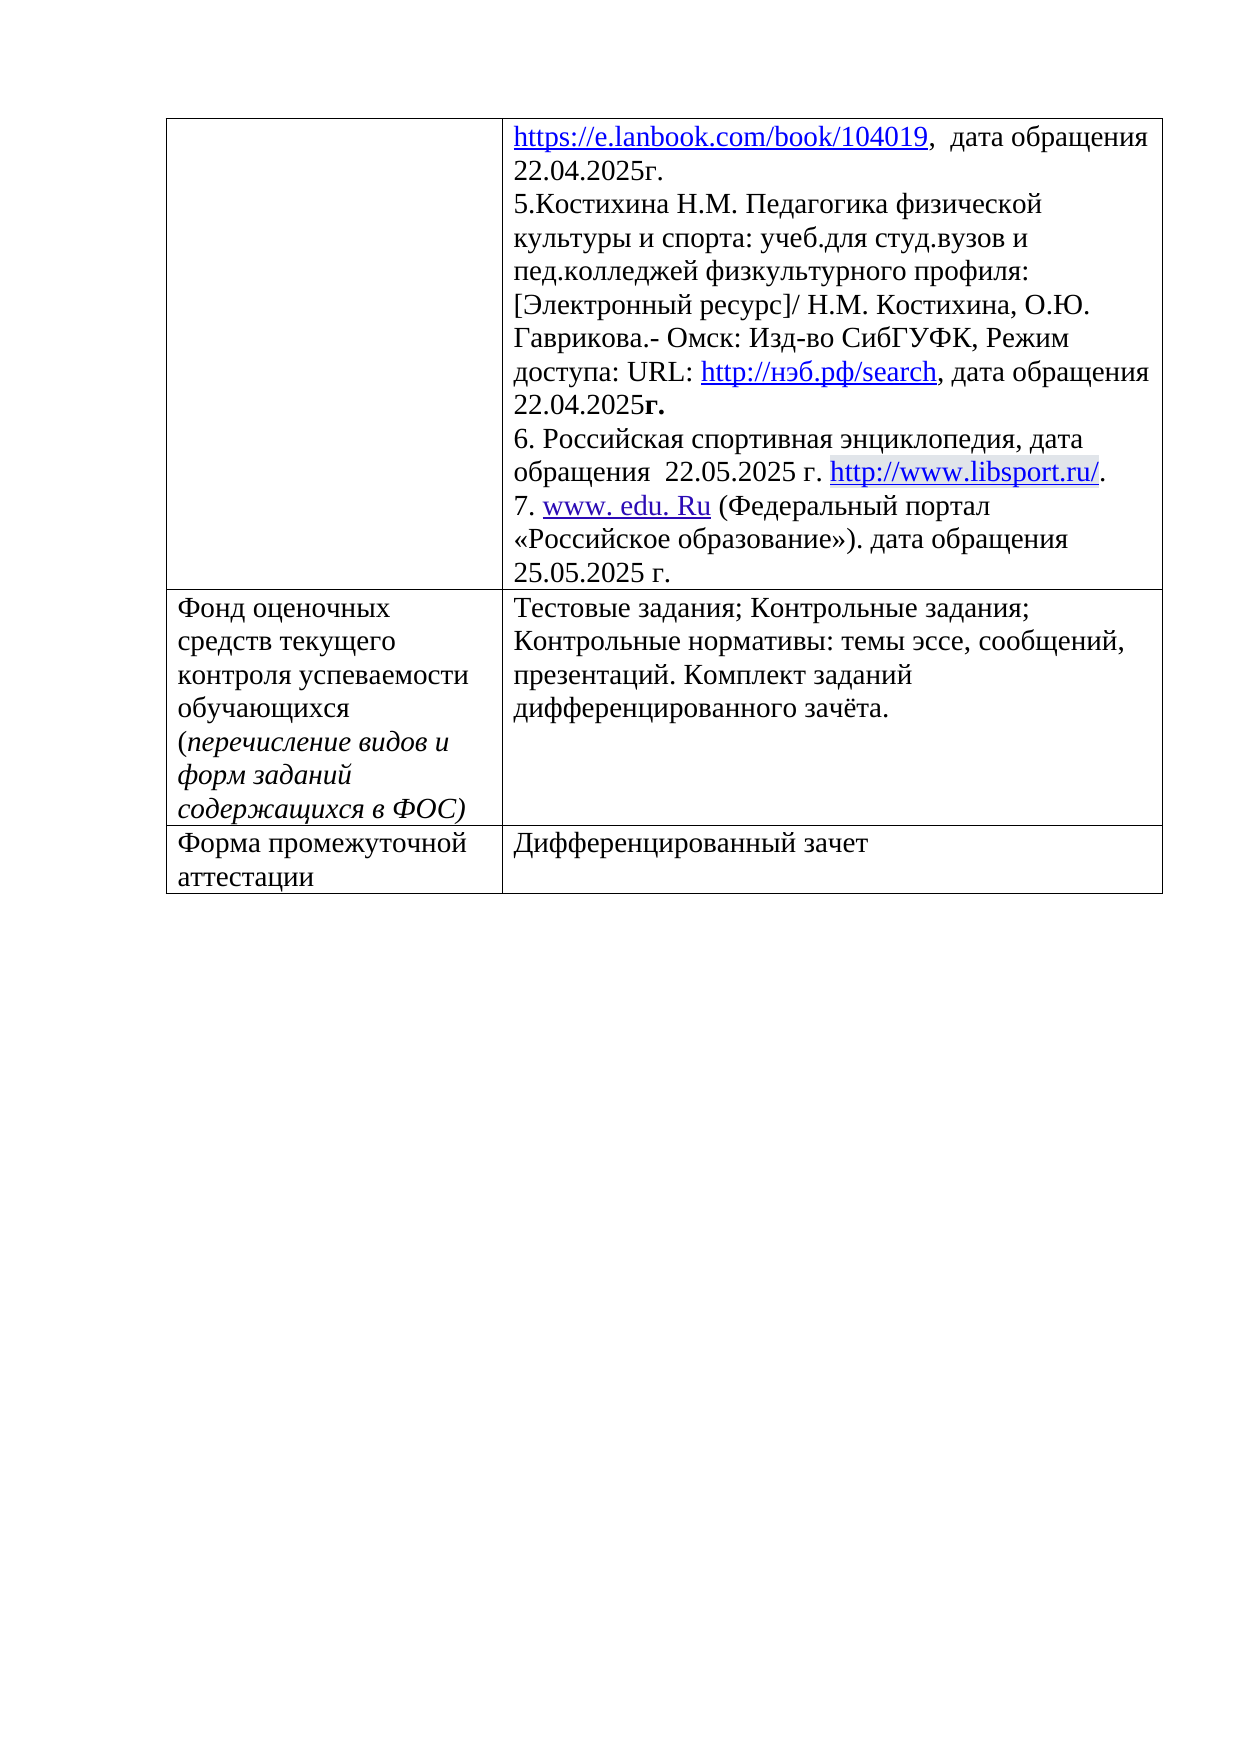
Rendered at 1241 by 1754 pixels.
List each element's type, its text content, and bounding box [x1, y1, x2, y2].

table_cell Фонд оценочных средств текущего контроля успеваемости обучающихся (перечисление видов и форм заданий содержащихся в ФОС) [167, 590, 502, 824]
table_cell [503, 119, 1162, 589]
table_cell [167, 119, 502, 589]
table_cell Форма промежуточной аттестации [167, 826, 502, 893]
table_cell Дифференцированный зачет [503, 826, 1162, 893]
table_cell Тестовые задания; Контрольные задания; Контрольные нормативы: темы эссе, сообщений, презентаций. Комплект заданий дифференцированного зачёта. [503, 590, 1162, 824]
